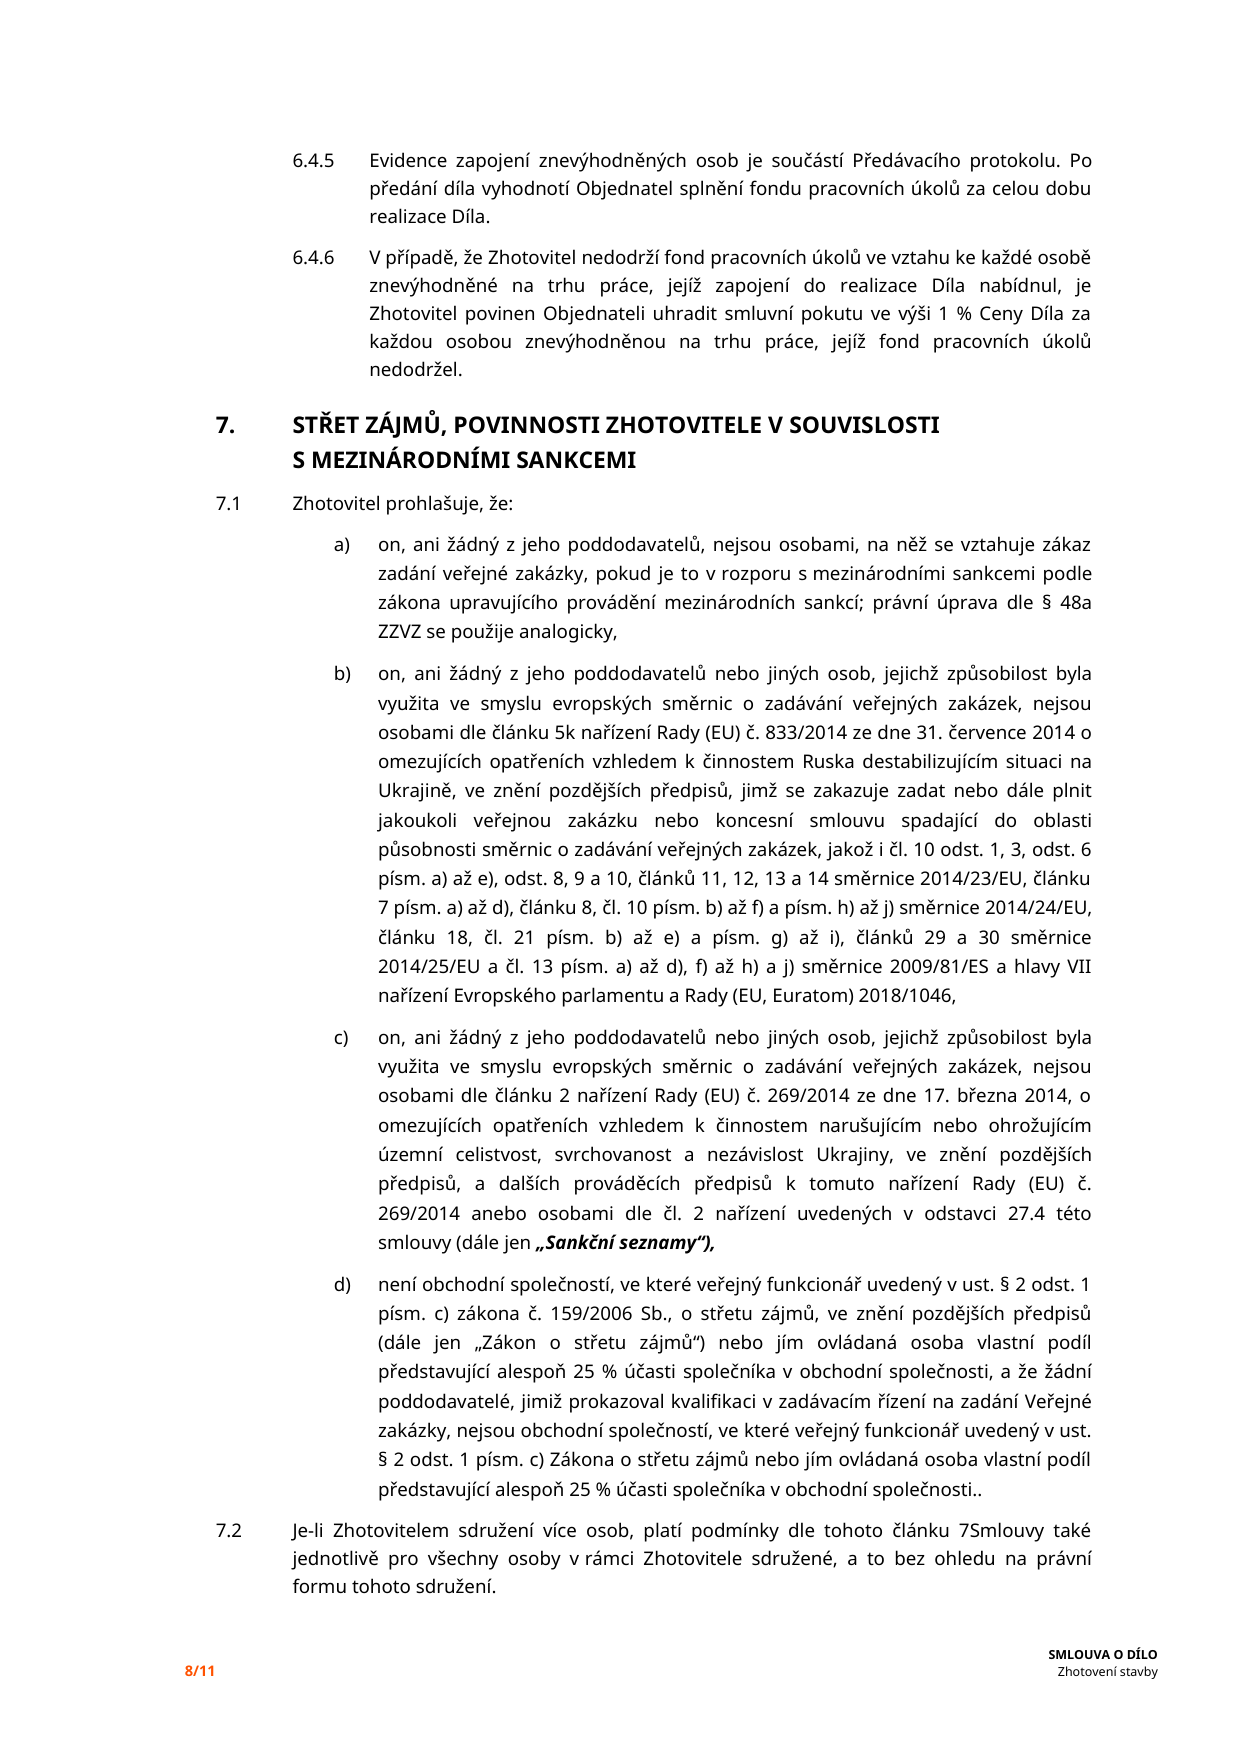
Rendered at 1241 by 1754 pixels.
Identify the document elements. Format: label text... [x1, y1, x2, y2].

text on, ani žádný z jeho poddodavatelů, nejsou osobami, na něž se vztahuje zákaz zadání veřejné zakázky, pokud je to v rozporu s mezinárodními sankcemi podle zákona upravujícího provádění mezinárodních sankcí; právní úprava dle § 48a ZZVZ se použije analogicky, [334, 531, 1093, 644]
text on, ani žádný z jeho poddodavatelů nebo jiných osob, jejichž způsobilost byla využita ve smyslu evropských směrnic o zadávání veřejných zakázek, nejsou osobami dle článku 2 nařízení Rady (EU) č. 269/2014 ze dne 17. března 2014, o omezujících opatřeních vzhledem k činnostem narušujícím nebo ohrožujícím územní celistvost, svrchovanost a nezávislost Ukrajiny, ve znění pozdějších předpisů, a dalších prováděcích předpisů k tomuto nařízení Rady (EU) č. 269/2014 anebo osobami dle čl. 2 nařízení uvedených v odstavci 27.4 této smlouvy (dále jen „Sankční seznamy“), [334, 1024, 1093, 1255]
text on, ani žádný z jeho poddodavatelů nebo jiných osob, jejichž způsobilost byla využita ve smyslu evropských směrnic o zadávání veřejných zakázek, nejsou osobami dle článku 5k nařízení Rady (EU) č. 833/2014 ze dne 31. července 2014 o omezujících opatřeních vzhledem k činnostem Ruska destabilizujícím situaci na Ukrajině, ve znění pozdějších předpisů, jimž se zakazuje zadat nebo dále plnit jakoukoli veřejnou zakázku nebo koncesní smlouvu spadající do oblasti působnosti směrnic o zadávání veřejných zakázek, jakož i čl. 10 odst. 1, 3, odst. 6 písm. a) až e), odst. 8, 9 a 10, článků 11, 12, 13 a 14 směrnice 2014/23/EU, článku 7 písm. a) až d), článku 8, čl. 10 písm. b) až f) a písm. h) až j) směrnice 2014/24/EU, článku 18, čl. 21 písm. b) až e) a písm. g) až i), článků 29 a 30 směrnice 2014/25/EU a čl. 13 písm. a) až d), f) až h) a j) směrnice 2009/81/ES a hlavy VII nařízení Evropského parlamentu a Rady (EU, Euratom) 2018/1046, [334, 661, 1093, 1008]
text Je-li Zhotovitelem sdružení více osob, platí podmínky dle tohoto článku 7Smlouvy také jednotlivě pro všechny osoby v rámci Zhotovitele sdružené, a to bez ohledu na právní formu tohoto sdružení. [216, 1518, 1093, 1599]
text Evidence zapojení znevýhodněných osob je součástí Předávacího protokolu. Po předání díla vyhodnotí Objednatel splnění fondu pracovních úkolů za celou dobu realizace Díla. [292, 147, 1093, 229]
text STŘET ZÁJMŮ, POVINNOSTI ZHOTOVITELE V SOUVISLOSTI S MEZINÁRODNÍMI SANKCEMI [216, 409, 1093, 475]
text není obchodní společností, ve které veřejný funkcionář uvedený v ust. § 2 odst. 1 písm. c) zákona č. 159/2006 Sb., o střetu zájmů, ve znění pozdějších předpisů (dále jen „Zákon o střetu zájmů“) nebo jím ovládaná osoba vlastní podíl představující alespoň 25 % účasti společníka v obchodní společnosti, a že žádní poddodavatelé, jimiž prokazoval kvalifikaci v zadávacím řízení na zadání Veřejné zakázky, nejsou obchodní společností, ve které veřejný funkcionář uvedený v ust. § 2 odst. 1 písm. c) Zákona o střetu zájmů nebo jím ovládaná osoba vlastní podíl představující alespoň 25 % účasti společníka v obchodní společnosti.. [334, 1271, 1093, 1501]
text V případě, že Zhotovitel nedodrží fond pracovních úkolů ve vztahu ke každé osobě znevýhodněné na trhu práce, jejíž zapojení do realizace Díla nabídnul, je Zhotovitel povinen Objednateli uhradit smluvní pokutu ve výši 1 % Ceny Díla za každou osobou znevýhodněnou na trhu práce, jejíž fond pracovních úkolů nedodržel. [292, 244, 1093, 382]
list Zhotovitel prohlašuje, že: [216, 490, 1093, 516]
